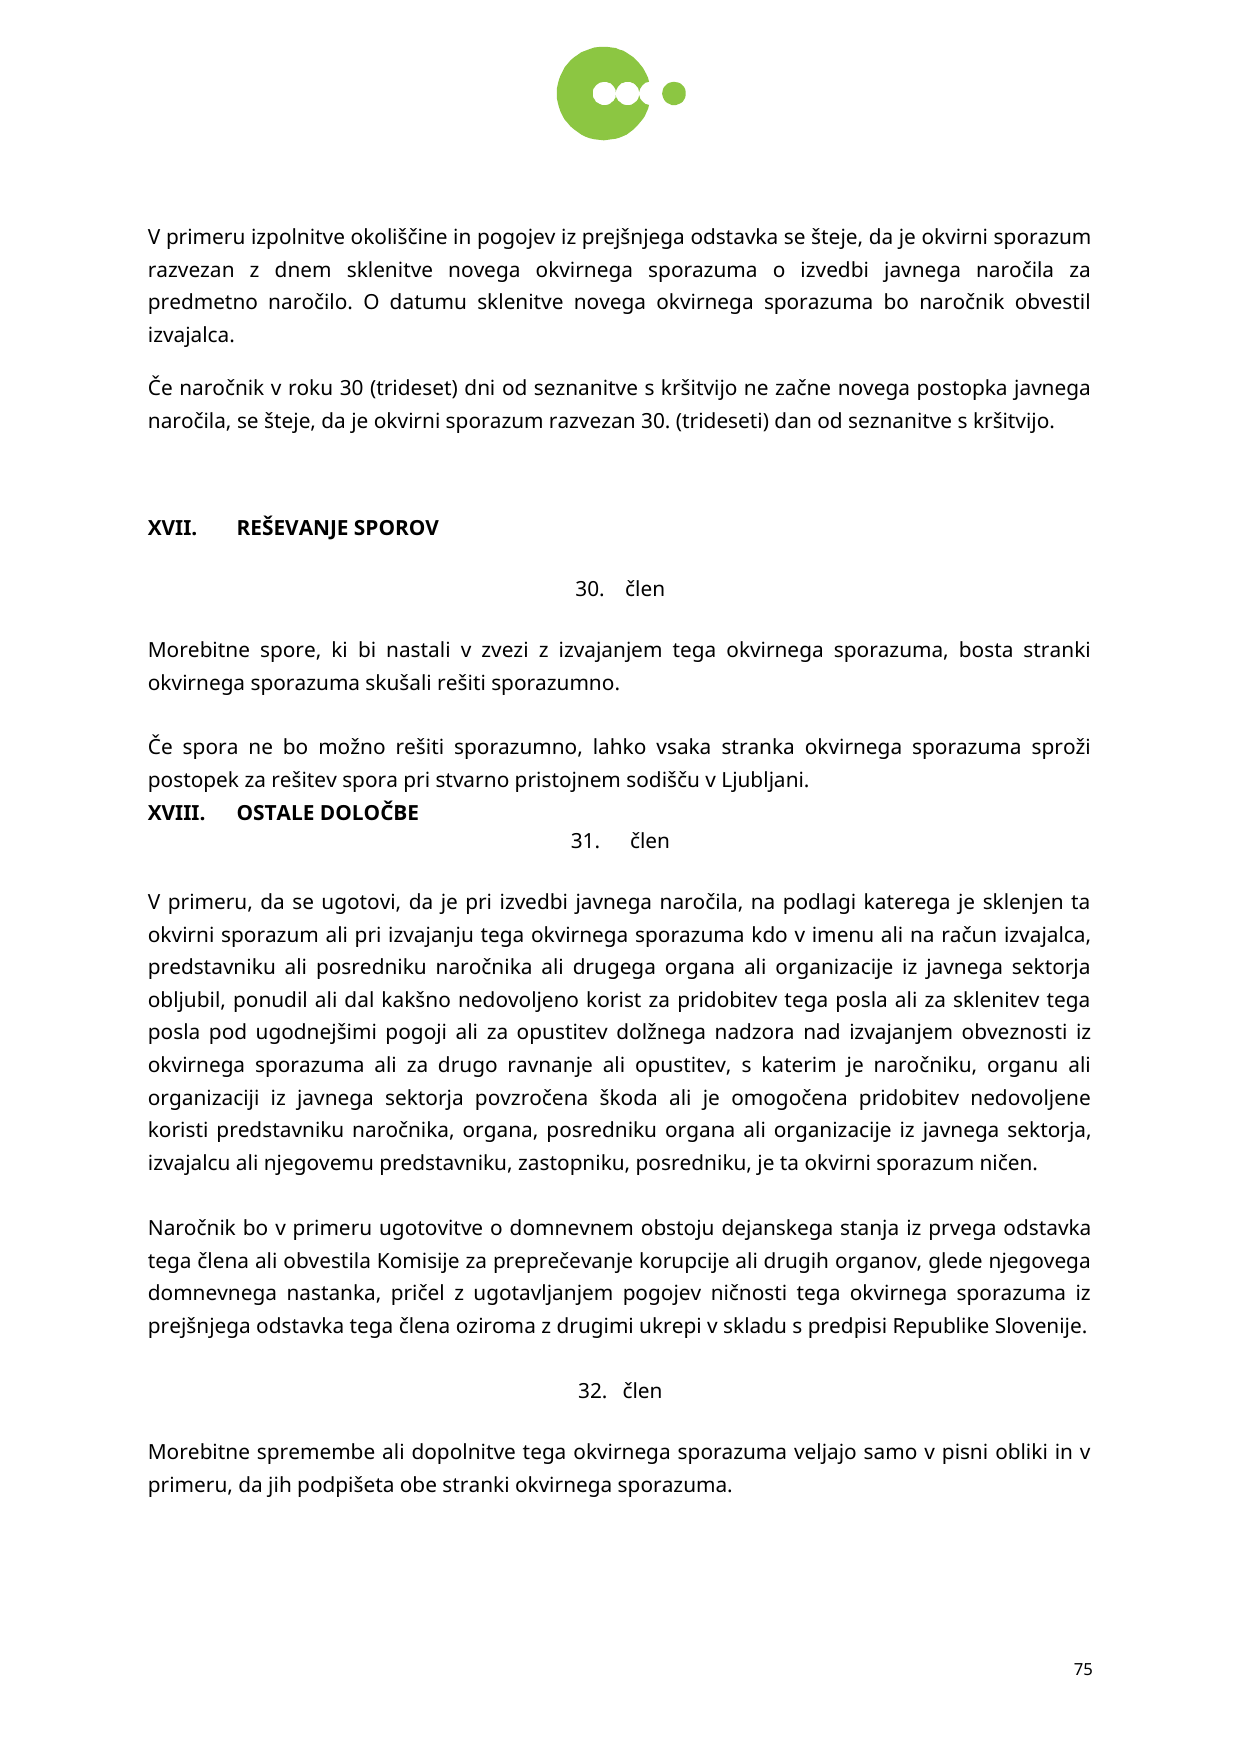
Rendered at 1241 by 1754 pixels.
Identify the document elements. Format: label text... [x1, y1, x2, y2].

text Naročnik bo v primeru ugotovitve o domnevnem obstoju dejanskega stanja iz prvega odstavka tega člena ali obvestila Komisije za preprečevanje korupcije ali drugih organov, glede njegovega domnevnega nastanka, pričel z ugotavljanjem pogojev ničnosti tega okvirnega sporazuma iz prejšnjega odstavka tega člena oziroma z drugimi ukrepi v skladu s predpisi Republike Slovenije. [148, 1213, 1092, 1339]
text Če spora ne bo možno rešiti sporazumno, lahko vsaka stranka okvirnega sporazuma sproži postopek za rešitev spora pri stvarno pristojnem sodišču v Ljubljani. [148, 732, 1092, 793]
list člen [148, 1376, 1092, 1404]
text V primeru izpolnitve okoliščine in pogojev iz prejšnjega odstavka se šteje, da je okvirni sporazum razvezan z dnem sklenitve novega okvirnega sporazuma o izvedbi javnega naročila za predmetno naročilo. O datumu sklenitve novega okvirnega sporazuma bo naročnik obvestil izvajalca. [148, 222, 1092, 348]
text Če naročnik v roku 30 (trideset) dni od seznanitve s kršitvijo ne začne novega postopka javnega naročila, se šteje, da je okvirni sporazum razvezan 30. (trideseti) dan od seznanitve s kršitvijo. [148, 373, 1092, 434]
list člen [148, 826, 1092, 854]
list OSTALE DOLOČBE [148, 798, 1092, 826]
list REŠEVANJE SPOROV [148, 513, 1092, 541]
list člen [148, 574, 1092, 602]
text Morebitne spore, ki bi nastali v zvezi z izvajanjem tega okvirnega sporazuma, bosta stranki okvirnega sporazuma skušali rešiti sporazumno. [148, 635, 1092, 696]
text Morebitne spremembe ali dopolnitve tega okvirnega sporazuma veljajo samo v pisni obliki in v primeru, da jih podpišeta obe stranki okvirnega sporazuma. [148, 1437, 1092, 1498]
text V primeru, da se ugotovi, da je pri izvedbi javnega naročila, na podlagi katerega je sklenjen ta okvirni sporazum ali pri izvajanju tega okvirnega sporazuma kdo v imenu ali na račun izvajalca, predstavniku ali posredniku naročnika ali drugega organa ali organizacije iz javnega sektorja obljubil, ponudil ali dal kakšno nedovoljeno korist za pridobitev tega posla ali za sklenitev tega posla pod ugodnejšimi pogoji ali za opustitev dolžnega nadzora nad izvajanjem obveznosti iz okvirnega sporazuma ali za drugo ravnanje ali opustitev, s katerim je naročniku, organu ali organizaciji iz javnega sektorja povzročena škoda ali je omogočena pridobitev nedovoljene koristi predstavniku naročnika, organa, posredniku organa ali organizacije iz javnega sektorja, izvajalcu ali njegovemu predstavniku, zastopniku, posredniku, je ta okvirni sporazum ničen. [148, 887, 1092, 1176]
